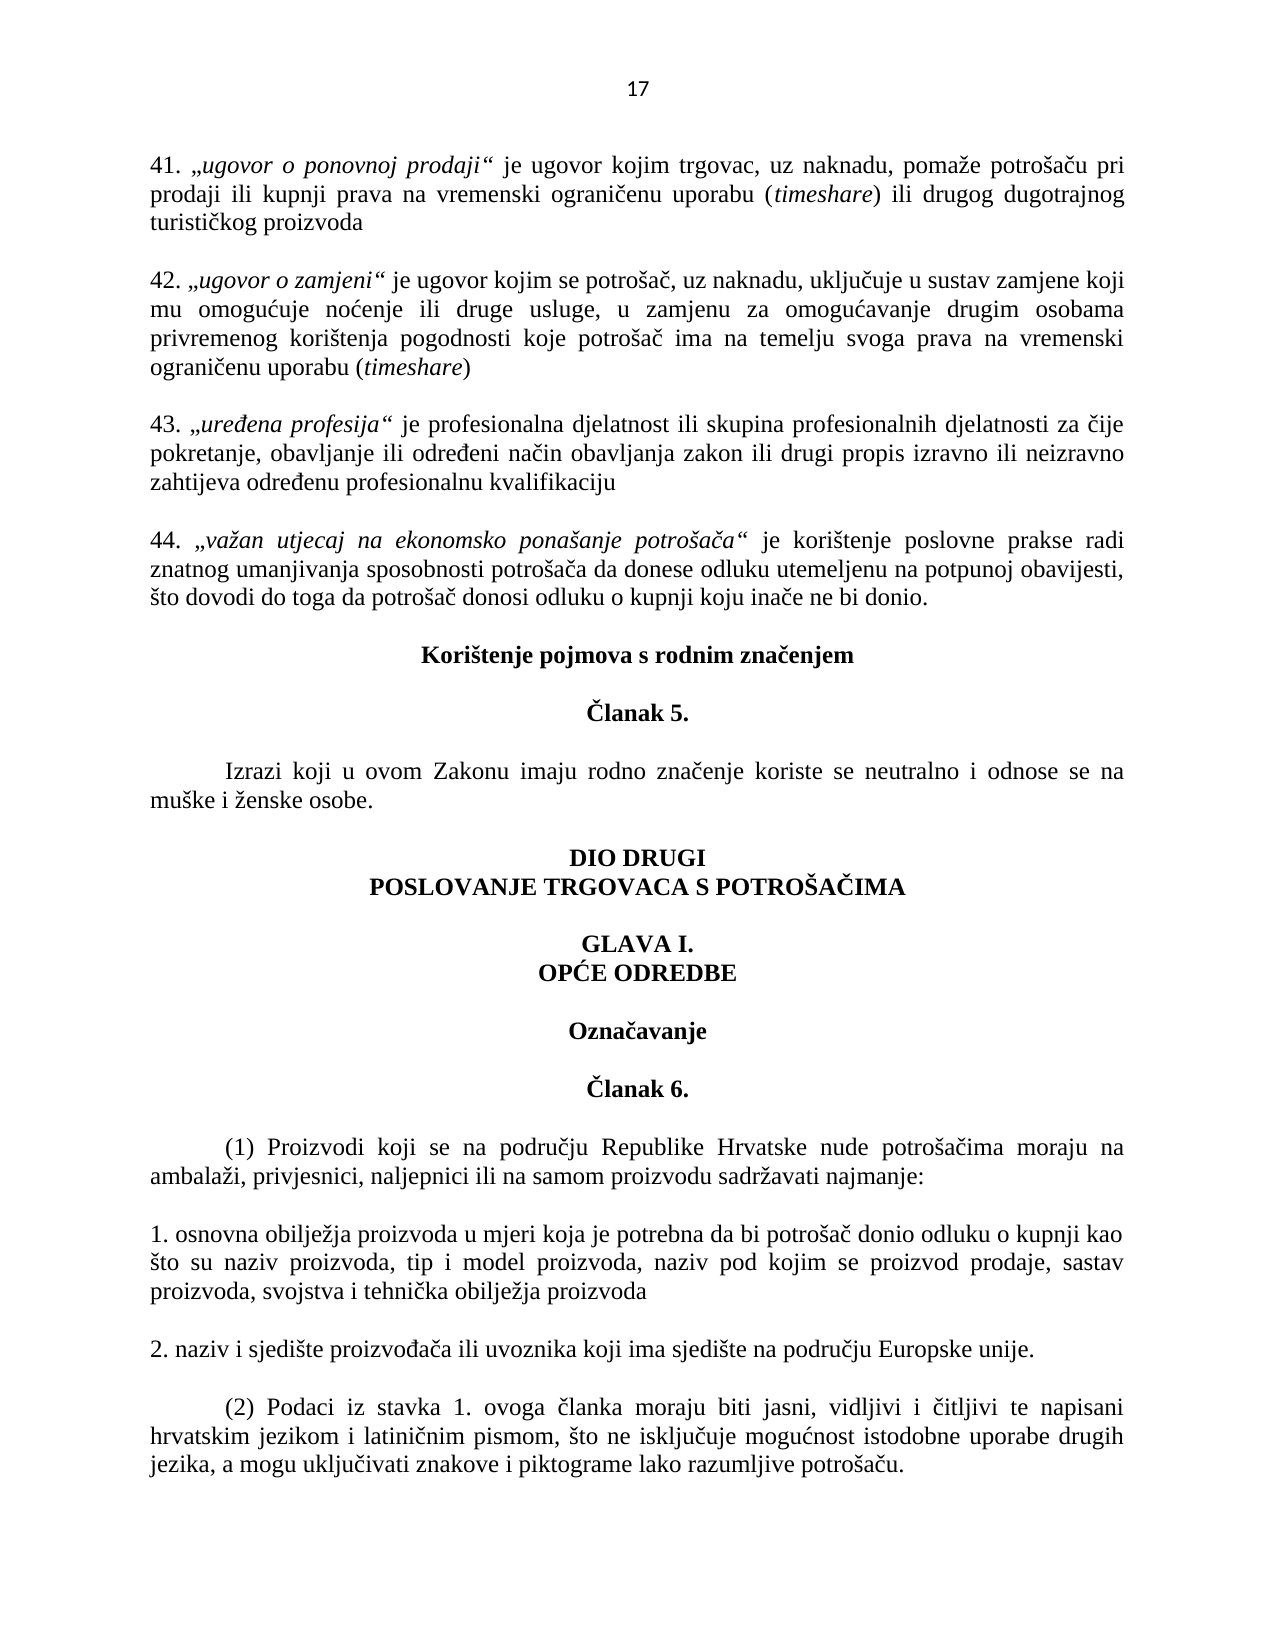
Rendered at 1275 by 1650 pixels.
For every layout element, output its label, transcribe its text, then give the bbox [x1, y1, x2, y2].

text 43. „uređena profesija“ je profesionalna djelatnost ili skupina profesionalnih djelatnosti za čije pokretanje, obavljanje ili određeni način obavljanja zakon ili drugi propis izravno ili neizravno zahtijeva određenu profesionalnu kvalifikaciju [150, 409, 1125, 496]
text 44. „važan utjecaj na ekonomsko ponašanje potrošača“ je korištenje poslovne prakse radi znatnog umanjivanja sposobnosti potrošača da donese odluku utemeljenu na potpunoj obavijesti, što dovodi do toga da potrošač donosi odluku o kupnji koju inače ne bi donio. [150, 525, 1125, 611]
text (2) Podaci iz stavka 1. ovoga članka moraju biti jasni, vidljivi i čitljivi te napisani hrvatskim jezikom i latiničnim pismom, što ne isključuje mogućnost istodobne uporabe drugih jezika, a mogu uključivati znakove i piktograme lako razumljive potrošaču. [150, 1392, 1125, 1478]
text 2. naziv i sjedište proizvođača ili uvoznika koji ima sjedište na području Europske unije. [150, 1334, 1125, 1363]
text Izrazi koji u ovom Zakonu imaju rodno značenje koriste se neutralno i odnose se na muške i ženske osobe. [150, 756, 1125, 814]
text Članak 5. [150, 698, 1125, 727]
text (1) Proizvodi koji se na području Republike Hrvatske nude potrošačima moraju na ambalaži, privjesnici, naljepnici ili na samom proizvodu sadržavati najmanje: [150, 1132, 1125, 1189]
text 41. „ugovor o ponovnoj prodaji“ je ugovor kojim trgovac, uz naknadu, pomaže potrošaču pri prodaji ili kupnji prava na vremenski ograničenu uporabu (timeshare) ili drugog dugotrajnog turističkog proizvoda [150, 150, 1125, 236]
text Članak 6. [150, 1074, 1125, 1103]
text GLAVA I. OPĆE ODREDBE [150, 929, 1125, 987]
text Korištenje pojmova s rodnim značenjem [150, 640, 1125, 669]
text DIO DRUGI POSLOVANJE TRGOVACA S POTROŠAČIMA [150, 843, 1125, 900]
text 1. osnovna obilježja proizvoda u mjeri koja je potrebna da bi potrošač donio odluku o kupnji kao što su naziv proizvoda, tip i model proizvoda, naziv pod kojim se proizvod prodaje, sastav proizvoda, svojstva i tehnička obilježja proizvoda [150, 1219, 1125, 1305]
text 42. „ugovor o zamjeni“ je ugovor kojim se potrošač, uz naknadu, uključuje u sustav zamjene koji mu omogućuje noćenje ili druge usluge, u zamjenu za omogućavanje drugim osobama privremenog korištenja pogodnosti koje potrošač ima na temelju svoga prava na vremenski ograničenu uporabu (timeshare) [150, 265, 1125, 380]
text Označavanje [150, 1016, 1125, 1045]
